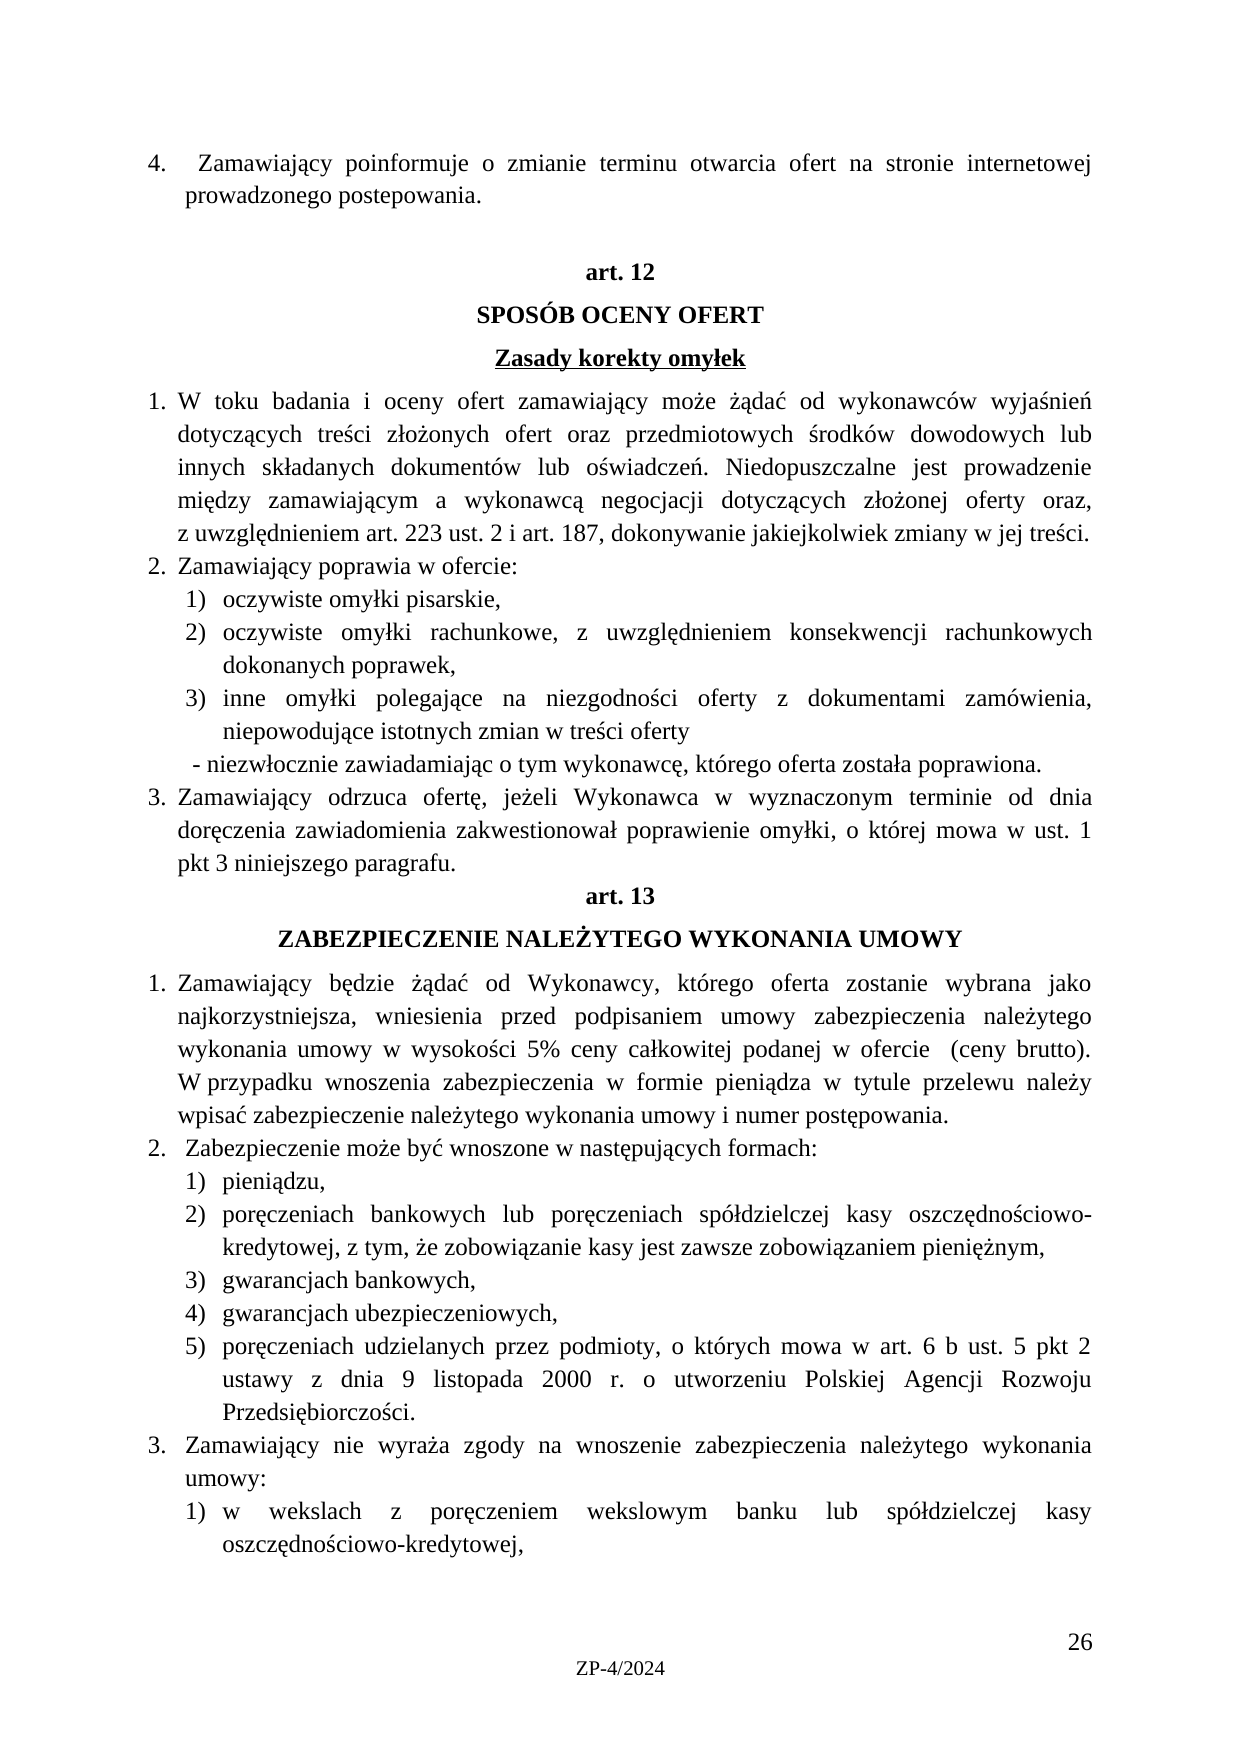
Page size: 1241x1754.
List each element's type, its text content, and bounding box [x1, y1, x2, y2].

list pieniądzu, [185, 1166, 1093, 1194]
list oczywiste omyłki pisarskie, [185, 584, 1093, 613]
text - niezwłocznie zawiadamiając o tym wykonawcę, którego oferta została poprawiona. [192, 749, 1093, 778]
text ZABEZPIECZENIE NALEŻYTEGO WYKONANIA UMOWY [148, 924, 1093, 953]
text art. 13 [148, 881, 1093, 910]
text Zasady korekty omyłek [148, 343, 1093, 372]
list Zamawiający nie wyraża zgody na wnoszenie zabezpieczenia należytego wykonania umowy: [148, 1430, 1093, 1492]
list gwarancjach bankowych, [185, 1265, 1093, 1294]
text art. 12 [148, 257, 1093, 286]
list W toku badania i oceny ofert zamawiający może żądać od wykonawców wyjaśnień dotyczących treści złożonych ofert oraz przedmiotowych środków dowodowych lub innych składanych dokumentów lub oświadczeń. Niedopuszczalne jest prowadzenie między zamawiającym a wykonawcą negocjacji dotyczących złożonej oferty oraz, z uwzględnieniem art. 223 ust. 2 i art. 187, dokonywanie jakiejkolwiek zmiany w jej treści. [148, 386, 1093, 547]
list oczywiste omyłki rachunkowe, z uwzględnieniem konsekwencji rachunkowych dokonanych poprawek, [185, 617, 1093, 679]
list Zamawiający poinformuje o zmianie terminu otwarcia ofert na stronie internetowej prowadzonego postepowania. [148, 148, 1093, 209]
list w wekslach z poręczeniem wekslowym banku lub spółdzielczej kasy oszczędnościowo-kredytowej, [185, 1496, 1093, 1558]
list poręczeniach udzielanych przez podmioty, o których mowa w art. 6 b ust. 5 pkt 2 ustawy z dnia 9 listopada 2000 r. o utworzeniu Polskiej Agencji Rozwoju Przedsiębiorczości. [185, 1331, 1093, 1426]
list Zamawiający będzie żądać od Wykonawcy, którego oferta zostanie wybrana jako najkorzystniejsza, wniesienia przed podpisaniem umowy zabezpieczenia należytego wykonania umowy w wysokości 5% ceny całkowitej podanej w ofercie (ceny brutto). W przypadku wnoszenia zabezpieczenia w formie pieniądza w tytule przelewu należy wpisać zabezpieczenie należytego wykonania umowy i numer postępowania. [148, 968, 1093, 1128]
list gwarancjach ubezpieczeniowych, [185, 1298, 1093, 1327]
list inne omyłki polegające na niezgodności oferty z dokumentami zamówienia, niepowodujące istotnych zmian w treści oferty [185, 683, 1093, 745]
list Zamawiający odrzuca ofertę, jeżeli Wykonawca w wyznaczonym terminie od dnia doręczenia zawiadomienia zakwestionował poprawienie omyłki, o której mowa w ust. 1 pkt 3 niniejszego paragrafu. [148, 782, 1093, 877]
list Zamawiający poprawia w ofercie: [148, 551, 1093, 580]
list poręczeniach bankowych lub poręczeniach spółdzielczej kasy oszczędnościowo-kredytowej, z tym, że zobowiązanie kasy jest zawsze zobowiązaniem pieniężnym, [185, 1199, 1093, 1261]
text SPOSÓB OCENY OFERT [148, 300, 1093, 329]
list Zabezpieczenie może być wnoszone w następujących formach: [148, 1133, 1093, 1162]
